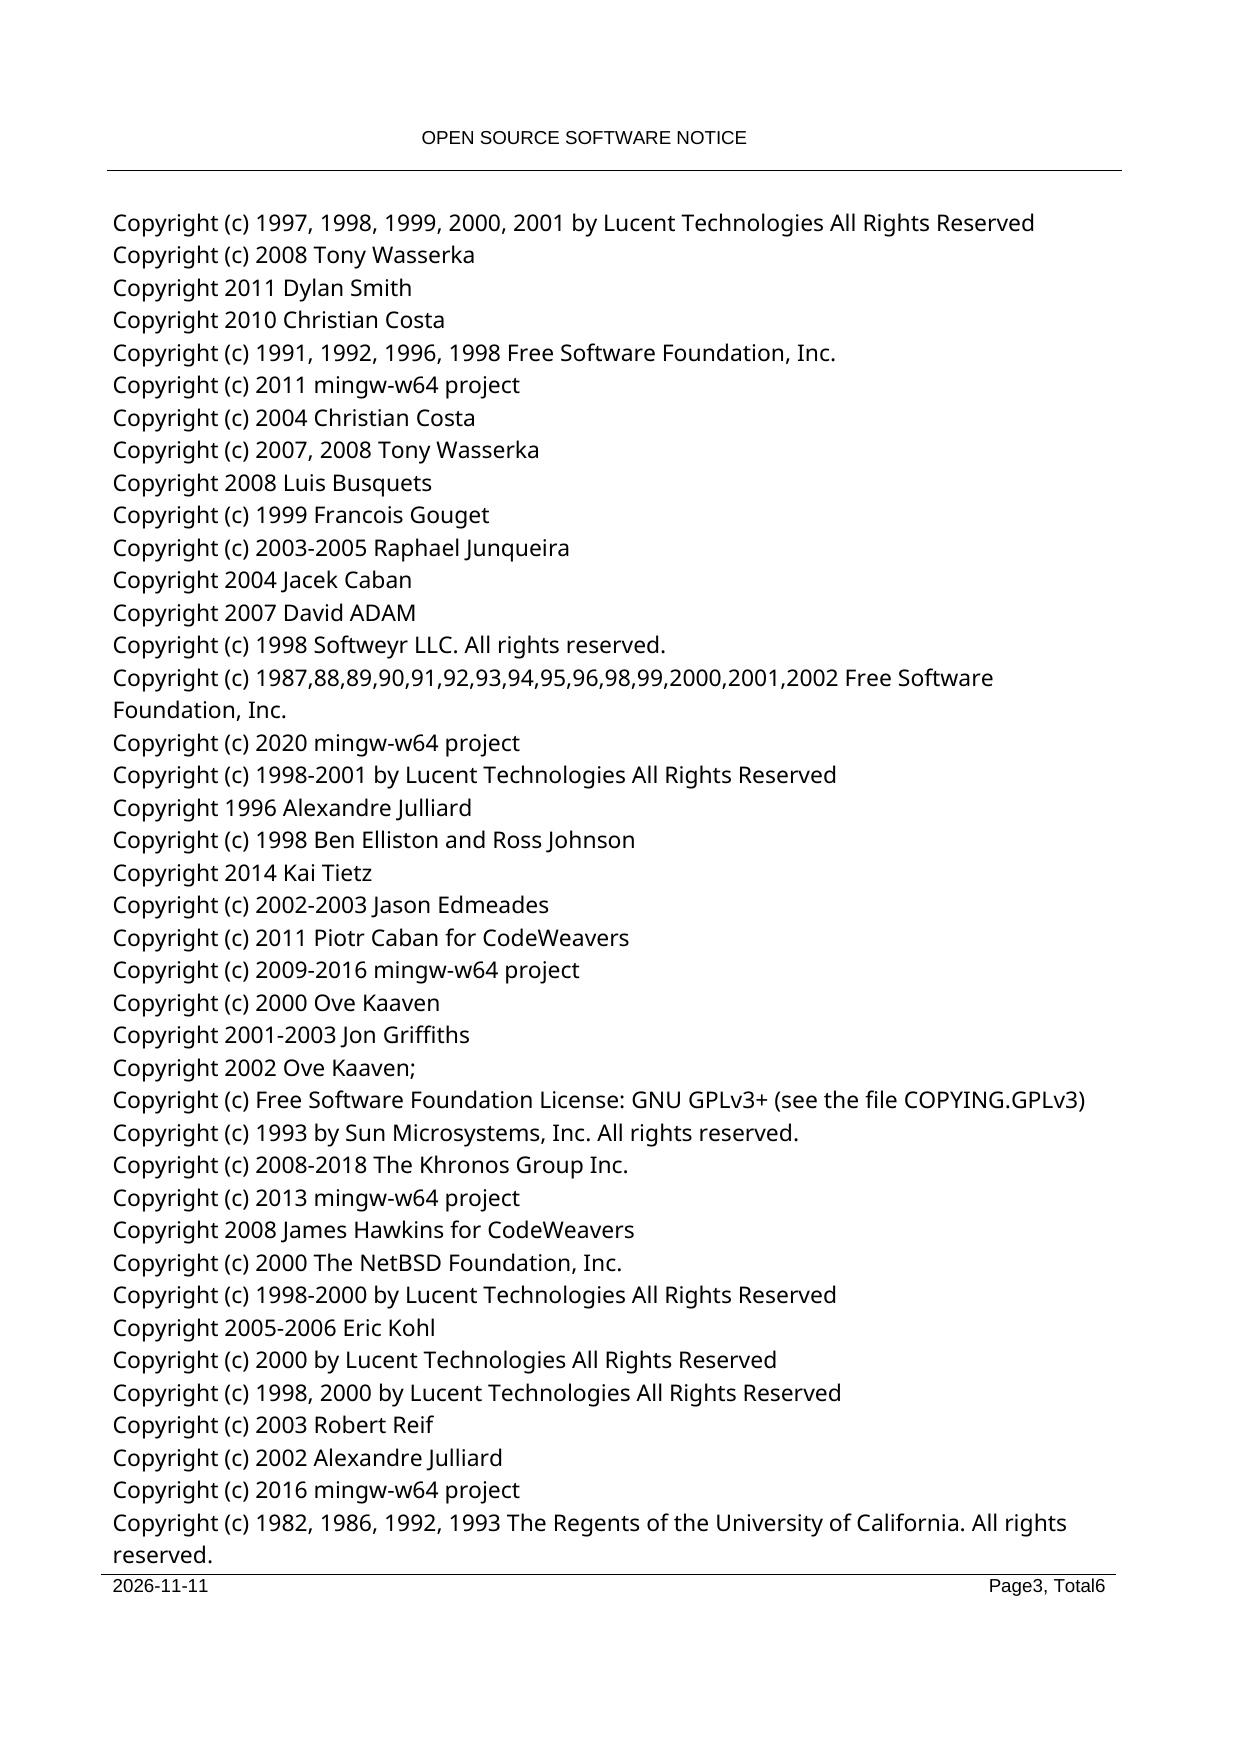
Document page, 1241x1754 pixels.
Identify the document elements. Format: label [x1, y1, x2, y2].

text [112, 206, 1128, 1571]
